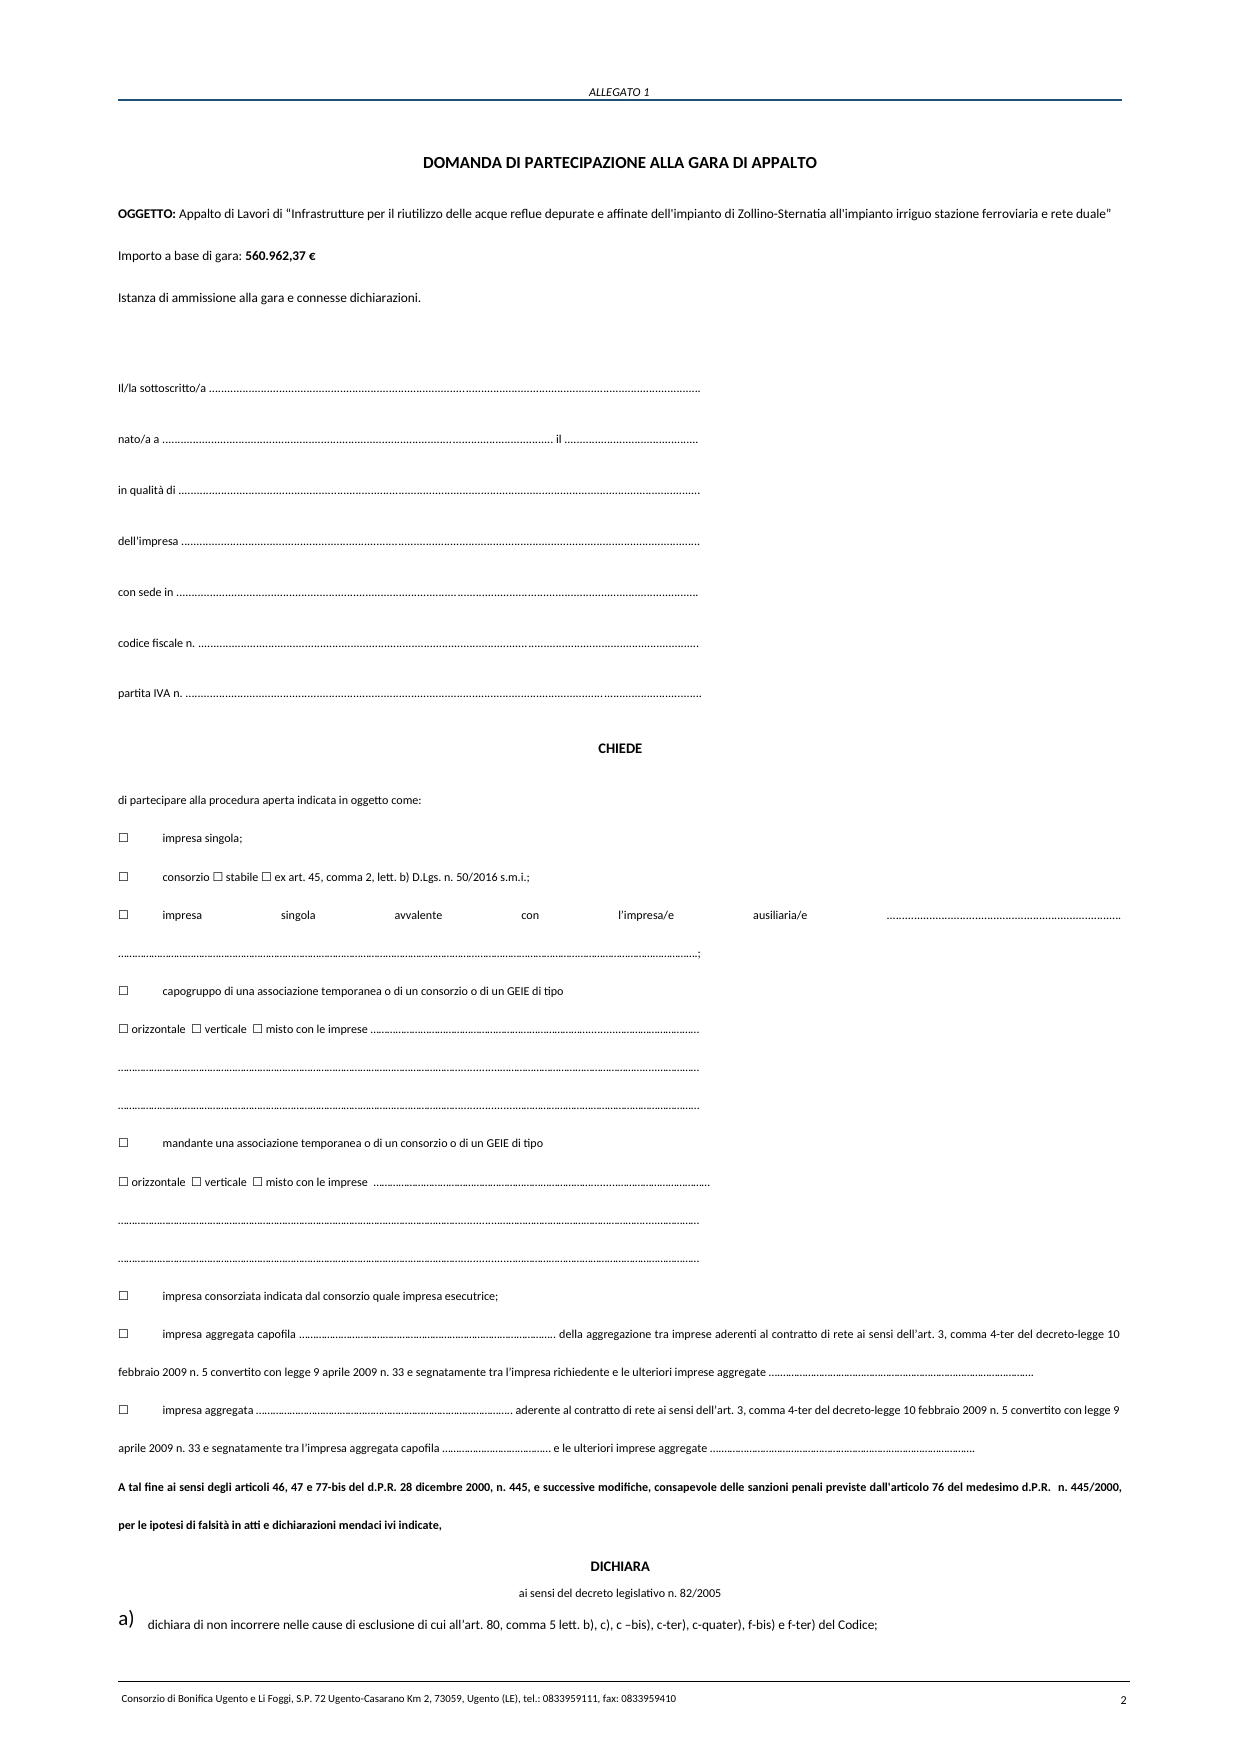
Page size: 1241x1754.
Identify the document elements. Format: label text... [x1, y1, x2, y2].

text ☐ impresa aggregata ……………………………………………………………………………….. aderente al contratto di rete ai sensi dell’art. 3, comma 4-ter del decreto-legge 10 febbraio 2009 n. 5 convertito con legge 9 aprile 2009 n. 33 e segnatamente tra l’impresa aggregata capofila ………………………………… e le ulteriori imprese aggregate ….………………………………………………………………………………. [118, 1392, 1122, 1456]
text ☐ capogruppo di una associazione temporanea o di un consorzio o di un GEIE di tipo [118, 973, 1122, 998]
text Istanza di ammissione alla gara e connesse dichiarazioni. [118, 278, 1120, 306]
text CHIEDE [118, 726, 1122, 757]
text partita IVA n. ......................................................................................................................................................................... [118, 676, 1122, 701]
text Importo a base di gara: 560.962,37 € [118, 236, 1120, 264]
text ☐ impresa aggregata capofila ……………………………………………………………………………….. della aggregazione tra imprese aderenti al contratto di rete ai sensi dell’art. 3, comma 4-ter del decreto-legge 10 febbraio 2009 n. 5 convertito con legge 9 aprile 2009 n. 33 e segnatamente tra l’impresa richiedente e le ulteriori imprese aggregate ….………………………………………………………………………………. [118, 1316, 1122, 1380]
text …………………………………………………………………………………………………………….............…………………………………………….....…………… [118, 1049, 1122, 1075]
text ☐ orizzontale ☐ verticale ☐ misto con le imprese …………………………………………………………………….........………………………… [118, 1011, 1122, 1037]
text DICHIARA [118, 1545, 1122, 1575]
text …………………………………………………………………………………………………………….............…………………………………………….....…………… [118, 1202, 1122, 1227]
text DOMANDA DI PARTECIPAZIONE ALLA GARA DI APPALTO [118, 137, 1122, 173]
text ai sensi del decreto legislativo n. 82/2005 [118, 1575, 1122, 1601]
text ☐ consorzio ☐ stabile ☐ ex art. 45, comma 2, lett. b) D.Lgs. n. 50/2016 s.m.i.; [118, 859, 1122, 884]
text nato/a a ................................................................................................................................ il ............................................ [118, 421, 1122, 447]
text di partecipare alla procedura aperta indicata in oggetto come: [118, 782, 1122, 808]
text Il/la sottoscritto/a ................................................................................................................................................................. [118, 371, 1122, 396]
text con sede in ........................................................................................................................................................................... [118, 574, 1122, 599]
text ☐ impresa singola avvalente con l’impresa/e ausiliaria/e ............................................................................. ……………………………………………………………………………………………………………………………………………………………………………………….; [118, 897, 1122, 960]
text ☐ mandante una associazione temporanea o di un consorzio o di un GEIE di tipo [118, 1126, 1122, 1151]
text codice fiscale n. .................................................................................................................................................................... [118, 625, 1122, 650]
text dell’impresa .......................................................................................................................................................................... [118, 523, 1122, 548]
text OGGETTO: Appalto di Lavori di “Infrastrutture per il riutilizzo delle acque reflue depurate e affinate dell'impianto di Zollino-Sternatia all'impianto irriguo stazione ferroviaria e rete duale” [118, 194, 1120, 222]
text in qualità di ........................................................................................................................................................................... [118, 472, 1122, 498]
text ☐ impresa singola; [118, 821, 1122, 846]
text ☐ orizzontale ☐ verticale ☐ misto con le imprese …………………………………………………………………….........…………………………… [118, 1164, 1122, 1189]
text ……………………………………………………………………………………………………………..................………………………………………………………… [118, 1087, 1122, 1113]
text ☐ impresa consorziata indicata dal consorzio quale impresa esecutrice; [118, 1278, 1122, 1303]
list dichiara di non incorrere nelle cause di esclusione di cui all’art. 80, comma 5 lett. b), c), c –bis), c-ter), c-quater), f-bis) e f-ter) del Codice; [118, 1605, 1122, 1633]
text ……………………………………………………………………………………………………………..................………………………………………………………… [118, 1240, 1122, 1265]
text A tal fine ai sensi degli articoli 46, 47 e 77-bis del d.P.R. 28 dicembre 2000, n. 445, e successive modifiche, consapevole delle sanzioni penali previste dall'articolo 76 del medesimo d.P.R. n. 445/2000, per le ipotesi di falsità in atti e dichiarazioni mendaci ivi indicate, [118, 1469, 1122, 1532]
